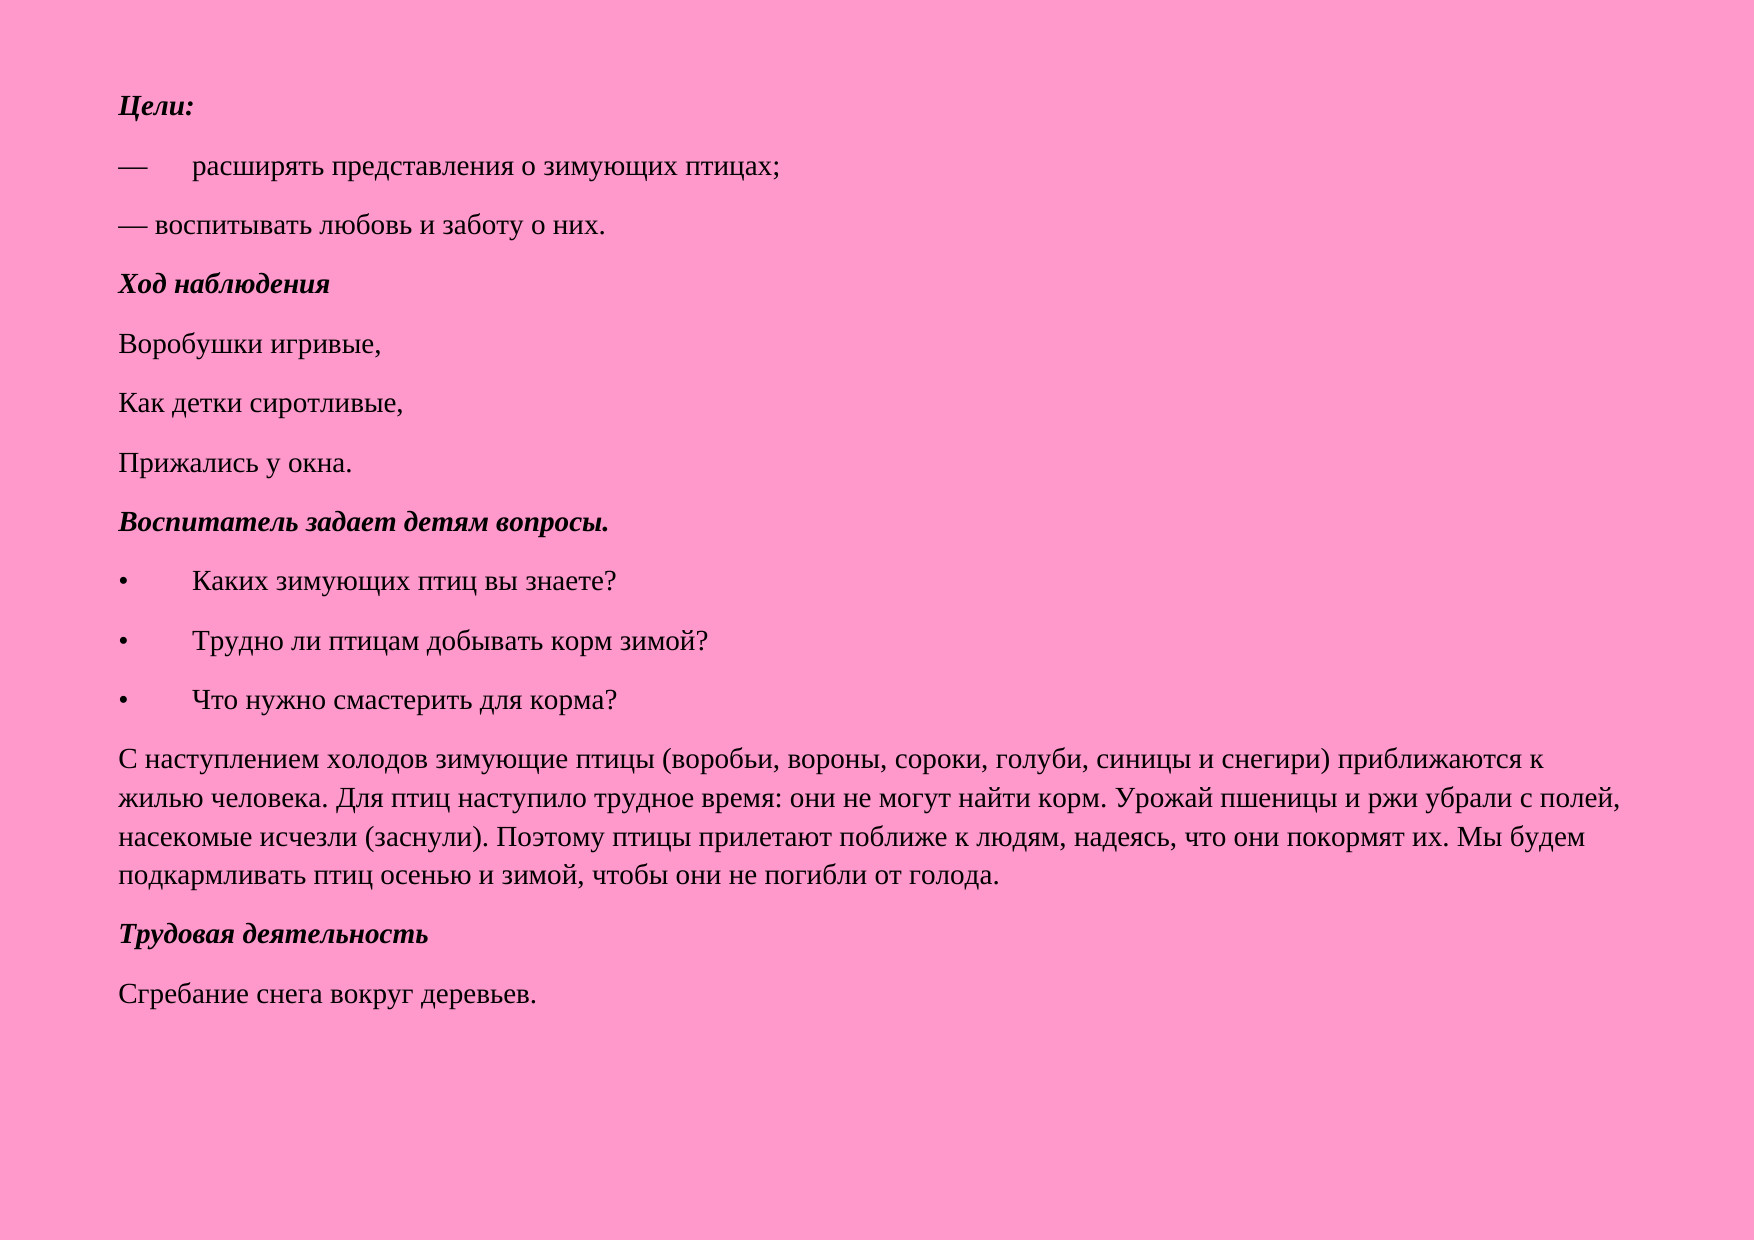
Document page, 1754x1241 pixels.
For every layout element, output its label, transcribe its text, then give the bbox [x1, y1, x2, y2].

text Прижались у окна. [118, 445, 1636, 478]
text • Трудно ли птицам добывать корм зимой? [118, 623, 1636, 656]
text Цели: [118, 88, 1636, 122]
text Как детки сиротливые, [118, 385, 1636, 419]
text • Каких зимующих птиц вы знаете? [118, 563, 1636, 597]
text Сгребание снега вокруг деревьев. [118, 976, 1636, 1009]
text — расширять представления о зимующих птицах; [118, 148, 1636, 181]
text С наступлением холодов зимующие птицы (воробьи, вороны, сороки, голуби, синицы и снегири) приближаются к жилью человека. Для птиц наступило трудное время: они не могут найти корм. Урожай пшеницы и ржи убрали с полей, насекомые исчезли (заснули). Поэтому птицы прилетают поближе к людям, надеясь, что они покормят их. Мы будем подкармливать птиц осенью и зимой, чтобы они не погибли от голода. [118, 742, 1636, 891]
text — воспитывать любовь и заботу о них. [118, 207, 1636, 241]
text Ход наблюдения [118, 267, 1636, 300]
text Воспитатель задает детям вопросы. [118, 504, 1636, 538]
text • Что нужно смастерить для корма? [118, 682, 1636, 716]
text Трудовая деятельность [118, 917, 1636, 950]
text Воробушки игривые, [118, 326, 1636, 359]
